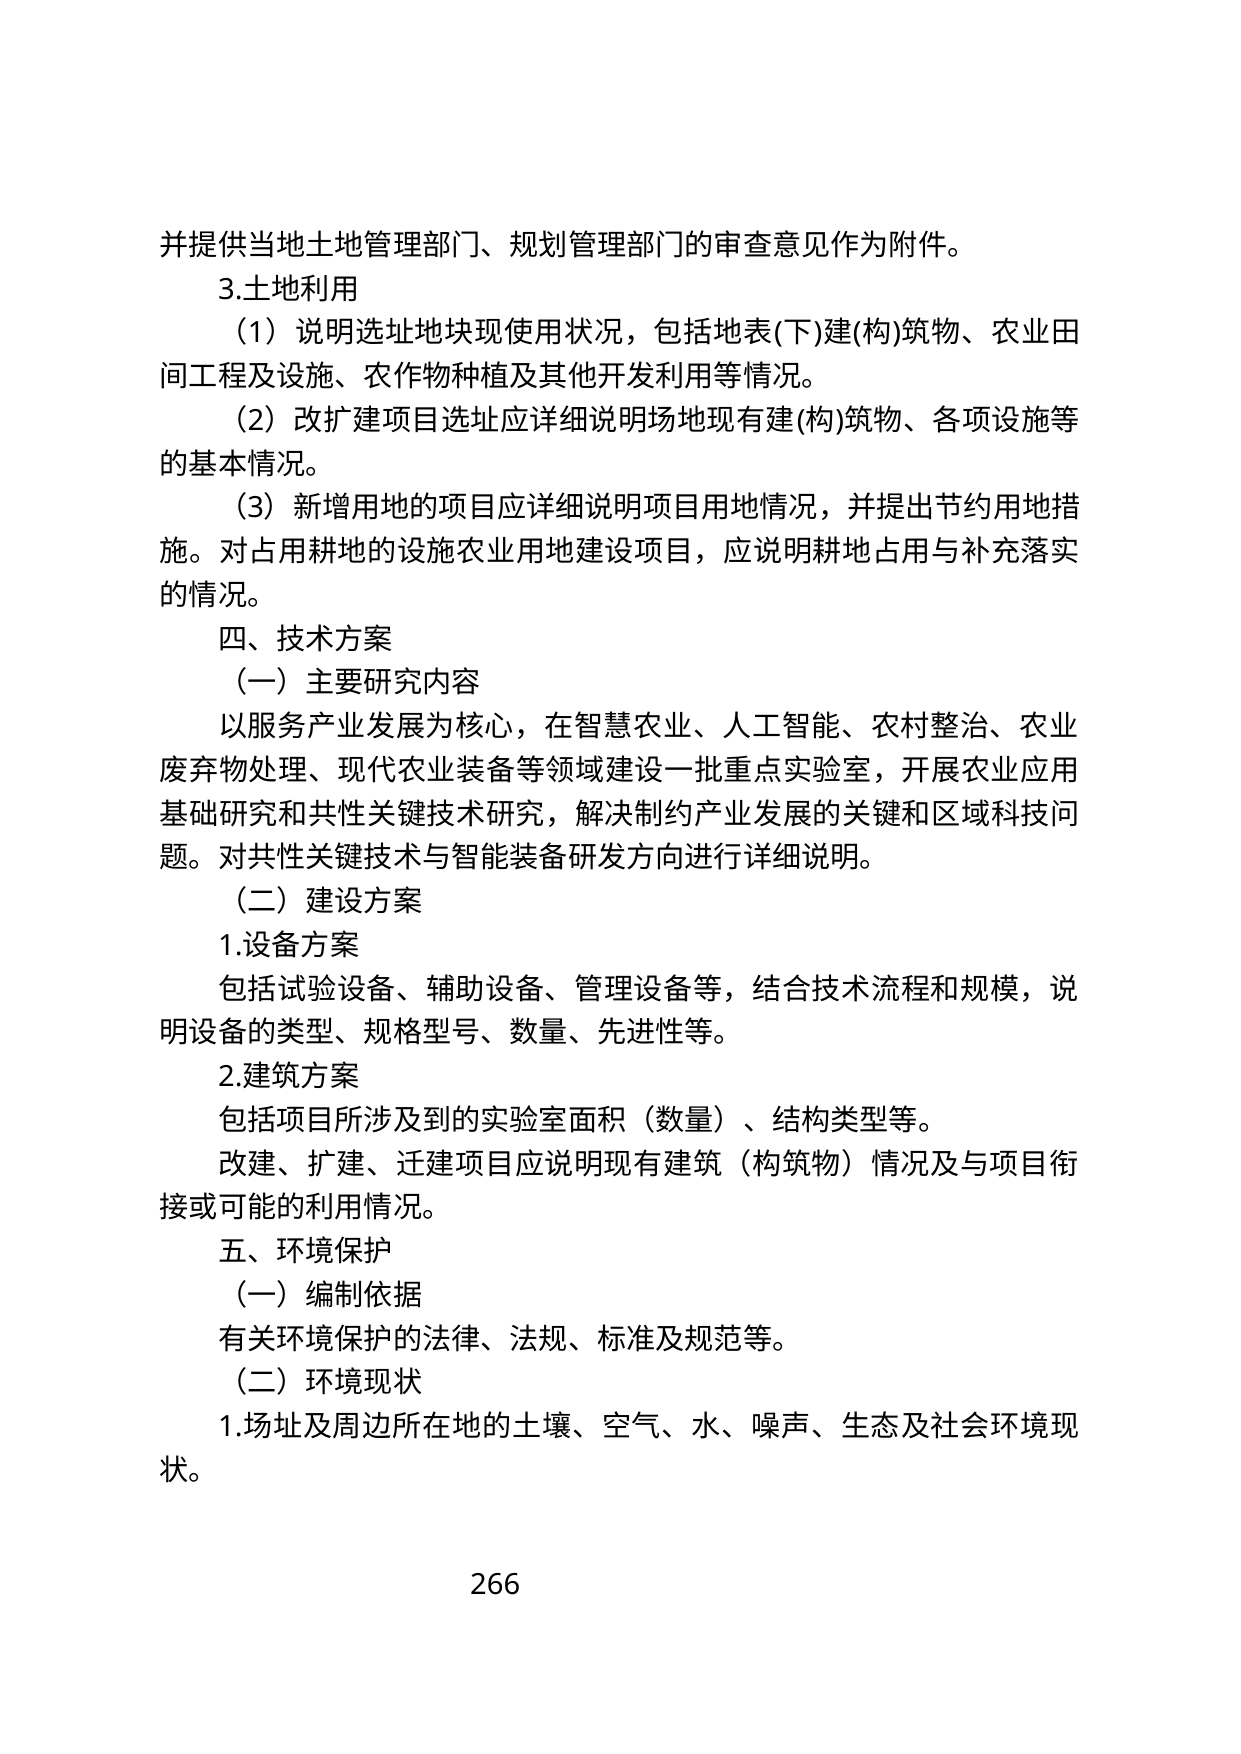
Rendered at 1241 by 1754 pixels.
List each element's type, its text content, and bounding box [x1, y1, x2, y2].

text （2）改扩建项目选址应详细说明场地现有建(构)筑物、各项设施等的基本情况。 [159, 395, 1081, 483]
text （一）主要研究内容 [159, 658, 1081, 701]
text （二）环境现状 [159, 1358, 1081, 1401]
text 四、技术方案 [159, 614, 1081, 658]
text 五、环境保护 [159, 1226, 1081, 1270]
text （1）说明选址地块现使用状况，包括地表(下)建(构)筑物、农业田间工程及设施、农作物种植及其他开发利用等情况。 [159, 308, 1081, 395]
text 以服务产业发展为核心，在智慧农业、人工智能、农村整治、农业废弃物处理、现代农业装备等领域建设一批重点实验室，开展农业应用基础研究和共性关键技术研究，解决制约产业发展的关键和区域科技问题。对共性关键技术与智能装备研发方向进行详细说明。 [159, 701, 1081, 876]
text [159, 220, 1081, 264]
text （一）编制依据 [159, 1270, 1081, 1314]
text 1.设备方案 [159, 920, 1081, 964]
text （3）新增用地的项目应详细说明项目用地情况，并提出节约用地措施。对占用耕地的设施农业用地建设项目，应说明耕地占用与补充落实的情况。 [159, 483, 1081, 614]
text 包括项目所涉及到的实验室面积（数量）、结构类型等。 [159, 1095, 1081, 1139]
text 有关环境保护的法律、法规、标准及规范等。 [159, 1314, 1081, 1358]
text 包括试验设备、辅助设备、管理设备等，结合技术流程和规模，说明设备的类型、规格型号、数量、先进性等。 [159, 964, 1081, 1051]
text （二）建设方案 [159, 876, 1081, 920]
text 2.建筑方案 [159, 1051, 1081, 1095]
text 1.场址及周边所在地的土壤、空气、水、噪声、生态及社会环境现状。 [159, 1401, 1081, 1489]
text 3.土地利用 [159, 264, 1081, 308]
text 改建、扩建、迁建项目应说明现有建筑（构筑物）情况及与项目衔接或可能的利用情况。 [159, 1139, 1081, 1226]
